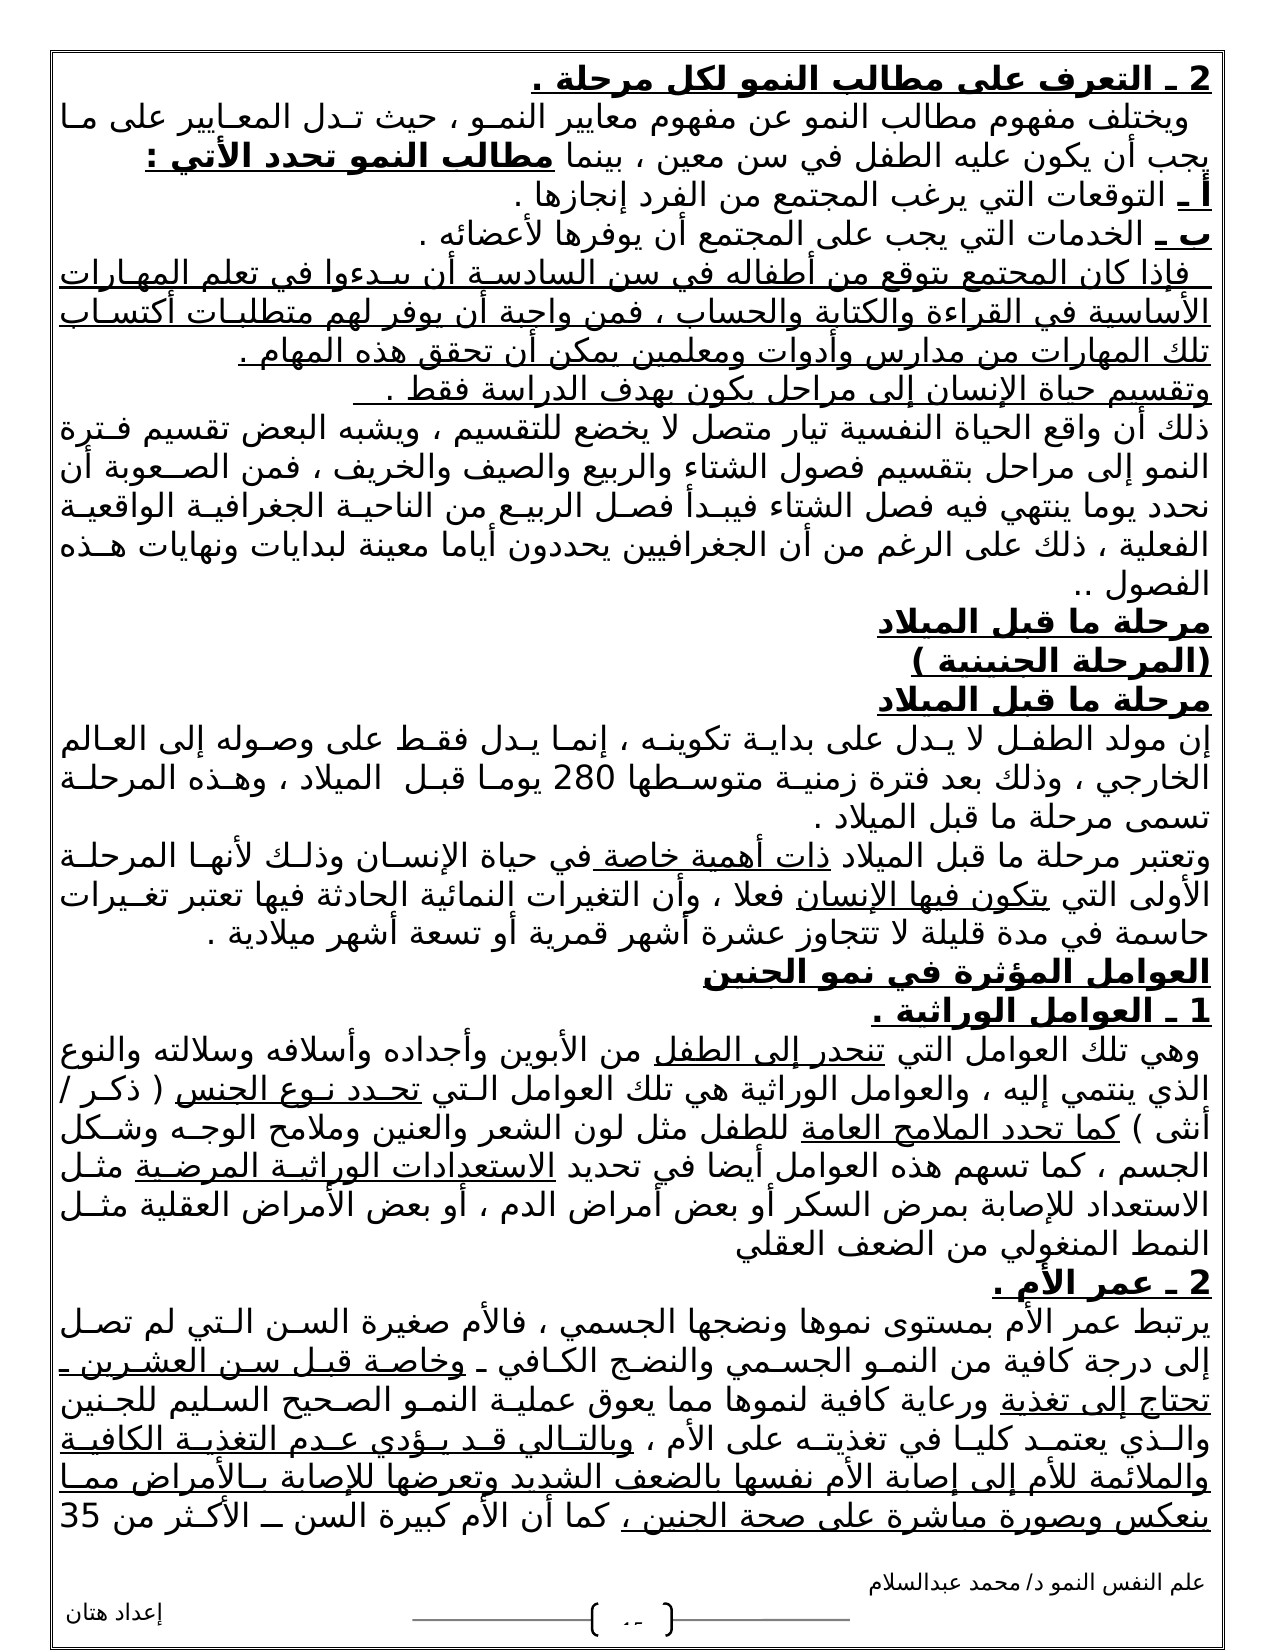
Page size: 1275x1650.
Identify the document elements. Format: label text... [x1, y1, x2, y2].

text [59, 1302, 1212, 1536]
text 1 ـ العوامل الوراثية . [59, 992, 1212, 1030]
text مرحلة ما قبل الميلاد [59, 603, 1212, 642]
text ذلك أن واقع الحياة النفسية تيار متصل لا يخضع للتقسيم ، ويشبه البعض تقسيم فترة النمو إلى مراحل بتقسيم فصول الشتاء والربيع والصيف والخريف ، فمن الصعوبة أن نحدد يوما ينتهي فيه فصل الشتاء فيبدأ فصل الربيع من الناحية الجغرافية الواقعية الفعلية ، ذلك على الرغم من أن الجغرافيين يحددون أياما معينة لبدايات ونهايات هذه الفصول .. [59, 409, 1211, 603]
text إن مولد الطفل لا يدل على بداية تكوينه ، إنما يدل فقط على وصوله إلى العالم الخارجي ، وذلك بعد فترة زمنية متوسطها 280 يوما قبل الميلاد ، وهذه المرحلة تسمى مرحلة ما قبل الميلاد . [59, 719, 1212, 836]
text (المرحلة الجنينية ) [59, 642, 1212, 681]
text أ ـ التوقعات التي يرغب المجتمع من الفرد إنجازها . [59, 176, 1212, 214]
text وهي تلك العوامل التي تنحدر إلى الطفل من الأبوين وأجداده وأسلافه وسلالته والنوع الذي ينتمي إليه ، والعوامل الوراثية هي تلك العوامل التي تحدد نوع الجنس ( ذكر / أنثى ) كما تحدد الملامح العامة للطفل مثل لون الشعر والعنين وملامح الوجه وشكل الجسم ، كما تسهم هذه العوامل أيضا في تحديد الاستعدادات الوراثية المرضية مثل الاستعداد للإصابة بمرض السكر أو بعض أمراض الدم ، أو بعض الأمراض العقلية مثل النمط المنغولي من الضعف العقلي [59, 1030, 1212, 1263]
text العوامل المؤثرة في نمو الجنين [59, 953, 1211, 992]
text ب ـ الخدمات التي يجب على المجتمع أن يوفرها لأعضائه . [59, 214, 1212, 253]
text فإذا كان المجتمع يتوقع من أطفاله في سن السادسة أن يبدءوا في تعلم المهارات الأساسية في القراءة والكتابة والحساب ، فمن واجبة أن يوفر لهم متطلبات أكتساب تلك المهارات من مدارس وأدوات ومعلمين يمكن أن تحقق هذه المهام . [59, 253, 1212, 286]
text وتعتبر مرحلة ما قبل الميلاد ذات أهمية خاصة في حياة الإنسان وذلك لأنها المرحلة الأولى التي يتكون فيها الإنسان فعلا ، وأن التغيرات النمائية الحادثة فيها تعتبر تغيرات حاسمة في مدة قليلة لا تتجاوز عشرة أشهر قمرية أو تسعة أشهر ميلادية . [59, 836, 1212, 953]
text 2 ـ التعرف على مطالب النمو لكل مرحلة . [59, 59, 1212, 98]
text ويختلف مفهوم مطالب النمو عن مفهوم معايير النمو ، حيث تدل المعايير على ما يجب أن يكون عليه الطفل في سن معين ، بينما مطالب النمو تحدد الأتي : [59, 98, 1212, 176]
text مرحلة ما قبل الميلاد [59, 681, 1212, 719]
text وتقسيم حياة الإنسان إلى مراحل يكون بهدف الدراسة فقط . [59, 370, 1212, 409]
text فإذا كان المجتمع يتوقع من أطفاله في سن السادسة أن يبدءوا في تعلم المهارات الأساسية في القراءة والكتابة والحساب ، فمن واجبة أن يوفر لهم متطلبات أكتساب تلك المهارات من مدارس وأدوات ومعلمين يمكن أن تحقق هذه المهام . [59, 289, 1212, 370]
text 2 ـ عمر الأم . [59, 1263, 1212, 1302]
